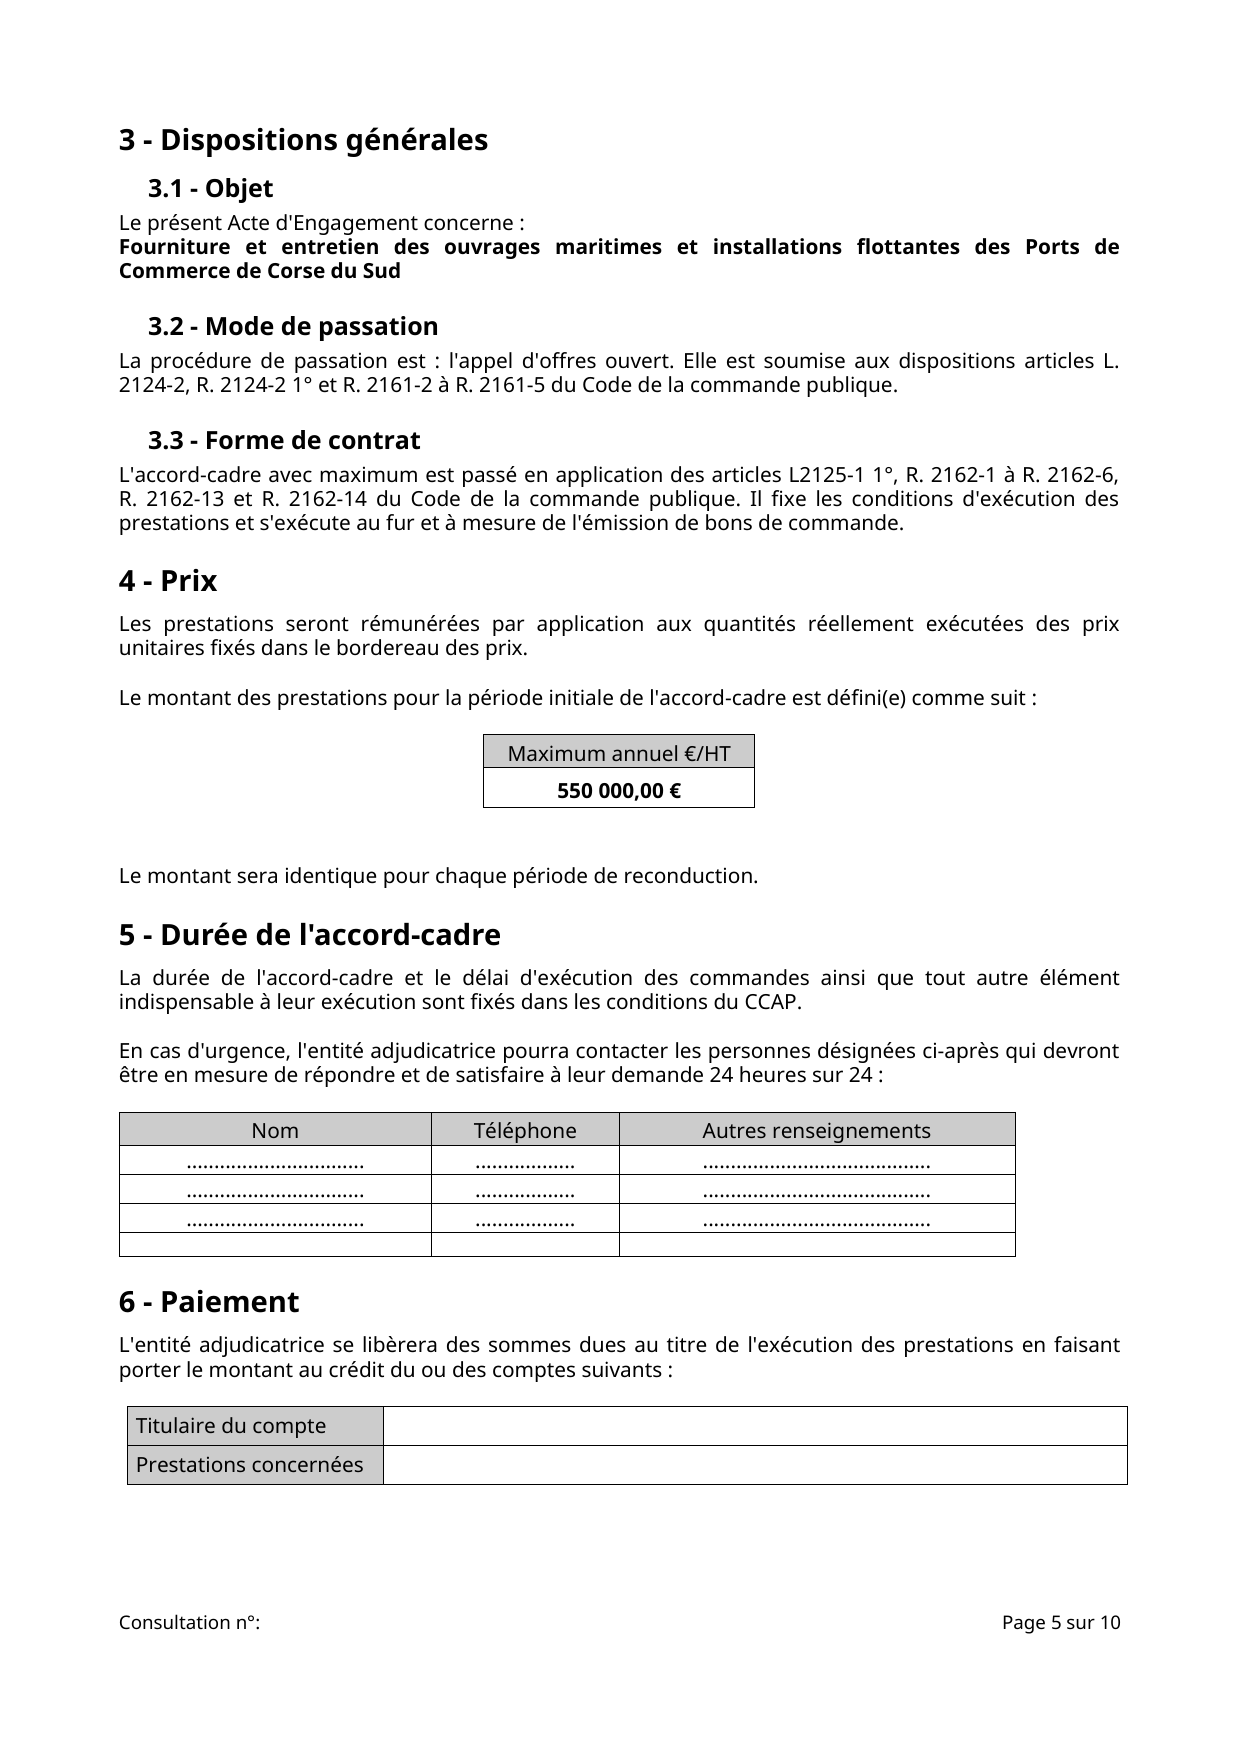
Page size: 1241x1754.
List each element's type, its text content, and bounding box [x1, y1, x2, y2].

table_cell [432, 1175, 619, 1203]
table_cell [620, 1146, 1015, 1174]
table_header Téléphone [432, 1113, 619, 1145]
table_cell [384, 1446, 1127, 1484]
table_cell [432, 1233, 619, 1256]
text Les prestations seront rémunérées par application aux quantités réellement exécutées des prix unitaires fixés dans le bordereau des prix. [119, 612, 1121, 661]
table_header Maximum annuel €/HT [484, 735, 754, 767]
text Le montant sera identique pour chaque période de reconduction. [119, 864, 1121, 889]
text Le montant des prestations pour la période initiale de l'accord-cadre est défini(e) comme suit : [119, 686, 1121, 710]
table_cell [120, 1146, 431, 1174]
text Le présent Acte d'Engagement concerne : [119, 211, 1121, 235]
table_cell [620, 1204, 1015, 1232]
table_cell [120, 1175, 431, 1203]
subtitle 3.2 - Mode de passation [148, 309, 1121, 343]
table_cell [620, 1233, 1015, 1256]
subtitle 4 - Prix [119, 560, 1121, 600]
text En cas d'urgence, l'entité adjudicatrice pourra contacter les personnes désignées ci-après qui devront être en mesure de répondre et de satisfaire à leur demande 24 heures sur 24 : [119, 1039, 1121, 1088]
text L'accord-cadre avec maximum est passé en application des articles L2125-1 1°, R. 2162-1 à R. 2162-6, R. 2162-13 et R. 2162-14 du Code de la commande publique. Il fixe les conditions d'exécution des prestations et s'exécute au fur et à mesure de l'émission de bons de commande. [119, 463, 1121, 535]
text La procédure de passation est : l'appel d'offres ouvert. Elle est soumise aux dispositions articles L. 2124-2, R. 2124-2 1° et R. 2161-2 à R. 2161-5 du Code de la commande publique. [119, 349, 1121, 397]
table_cell [432, 1204, 619, 1232]
text La durée de l'accord-cadre et le délai d'exécution des commandes ainsi que tout autre élément indispensable à leur exécution sont fixés dans les conditions du CCAP. [119, 966, 1121, 1014]
table_header Autres renseignements [620, 1113, 1015, 1145]
subtitle 3 - Dispositions générales [119, 119, 1121, 158]
table_header [384, 1407, 1127, 1445]
table_header Nom [120, 1113, 431, 1145]
subtitle 3.1 - Objet [148, 171, 1121, 205]
table_cell [620, 1175, 1015, 1203]
table_header Titulaire du compte [128, 1407, 383, 1445]
table_cell 550 000,00 € [484, 768, 754, 807]
text L'entité adjudicatrice se libèrera des sommes dues au titre de l'exécution des prestations en faisant porter le montant au crédit du ou des comptes suivants : [119, 1334, 1121, 1382]
subtitle 5 - Durée de l'accord-cadre [119, 914, 1121, 953]
table_cell [120, 1204, 431, 1232]
table_cell [120, 1233, 431, 1256]
subtitle 3.3 - Forme de contrat [148, 422, 1121, 456]
text Fourniture et entretien des ouvrages maritimes et installations flottantes des Ports de Commerce de Corse du Sud [119, 235, 1121, 284]
table_cell Prestations concernées [128, 1446, 383, 1484]
table_cell [432, 1146, 619, 1174]
subtitle 6 - Paiement [119, 1281, 1121, 1321]
